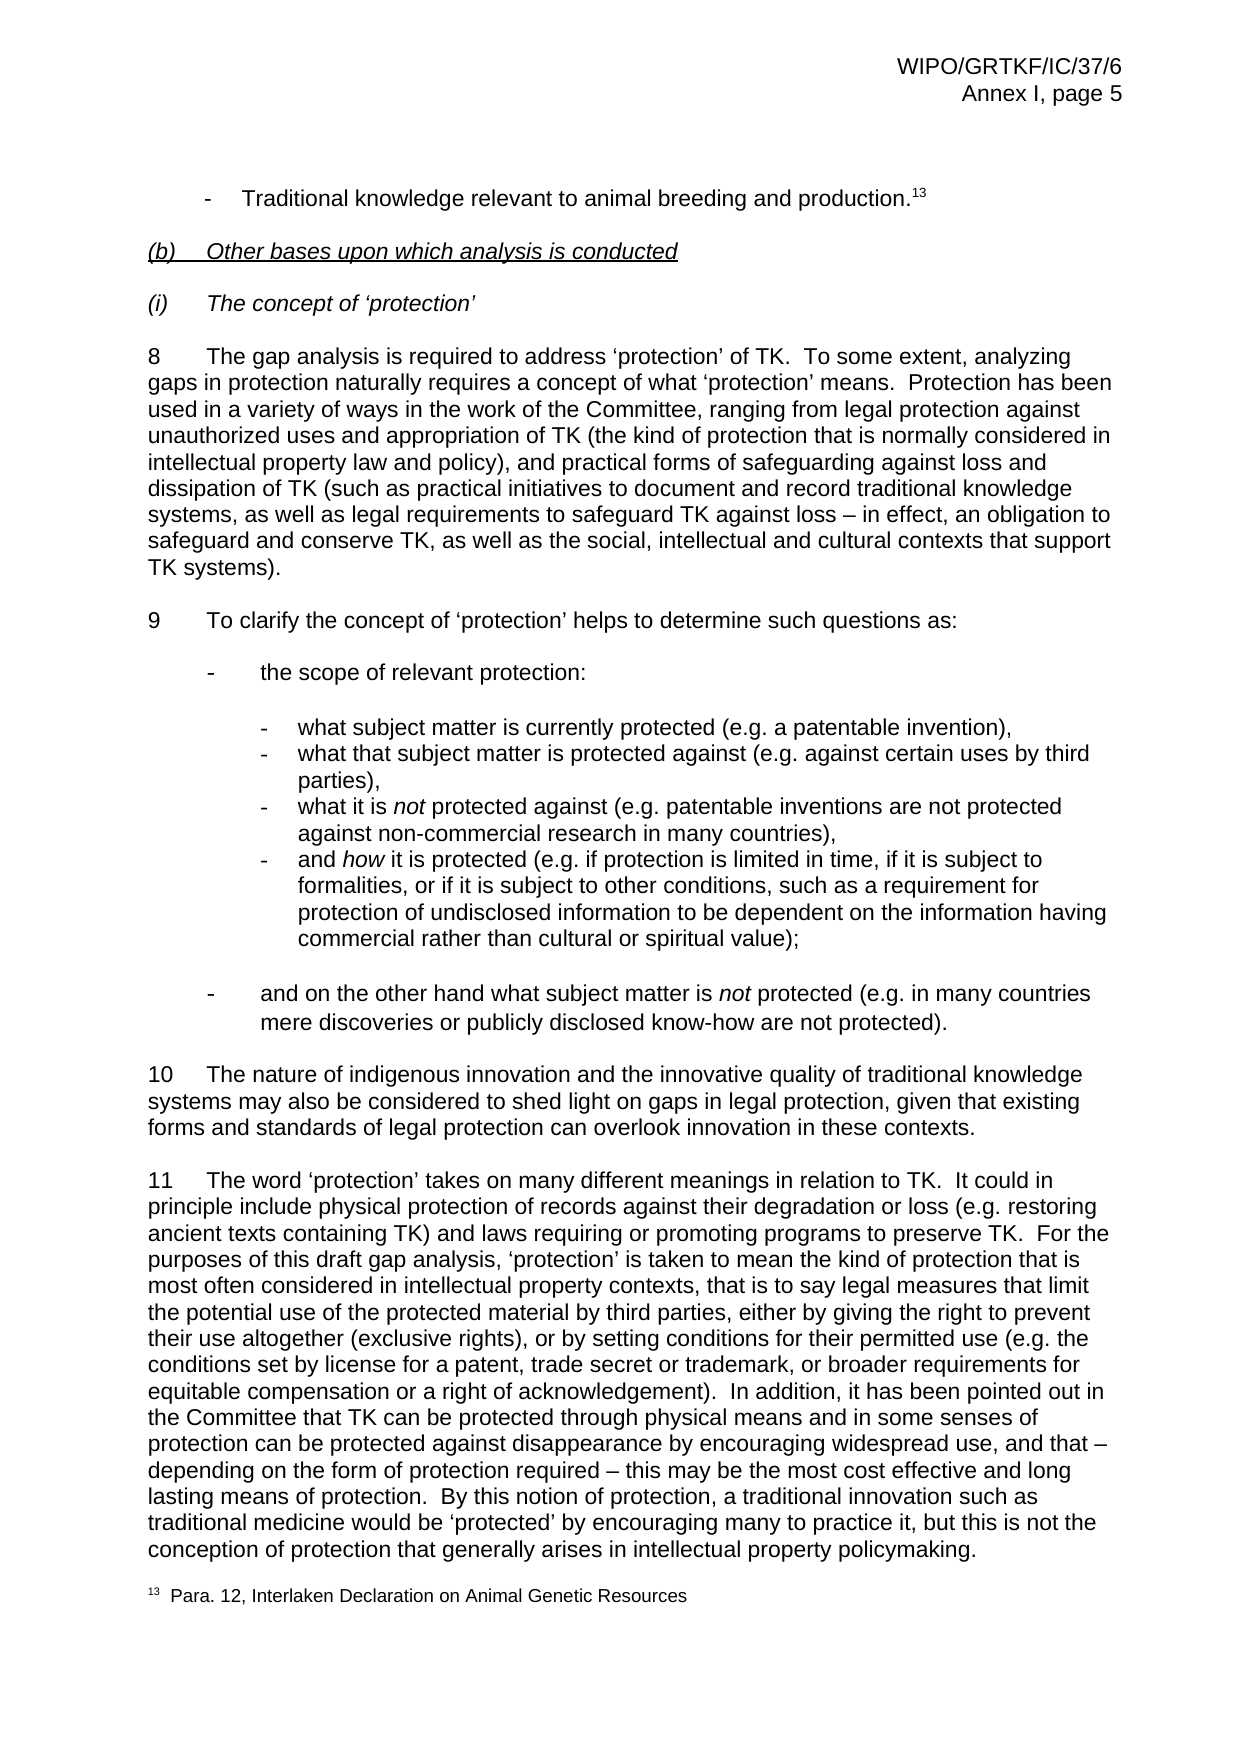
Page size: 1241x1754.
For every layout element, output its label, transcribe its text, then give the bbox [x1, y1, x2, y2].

text The gap analysis is required to address ‘protection’ of TK. To some extent, analyzing gaps in protection naturally requires a concept of what ‘protection’ means. Protection has been used in a variety of ways in the work of the Committee, ranging from legal protection against unauthorized uses and appropriation of TK (the kind of protection that is normally considered in intellectual property law and policy), and practical forms of safeguarding against loss and dissipation of TK (such as practical initiatives to document and record traditional knowledge systems, as well as legal requirements to safeguard TK against loss – in effect, an obligation to safeguard and conserve TK, as well as the social, intellectual and cultural contexts that support TK systems). [148, 343, 1122, 580]
text To clarify the concept of ‘protection’ helps to determine such questions as: [148, 607, 1122, 633]
text The word ‘protection’ takes on many different meanings in relation to TK. It could in principle include physical protection of records against their degradation or loss (e.g. restoring ancient texts containing TK) and laws requiring or promoting programs to preserve TK. For the purposes of this draft gap analysis, ‘protection’ is taken to mean the kind of protection that is most often considered in intellectual property contexts, that is to say legal measures that limit the potential use of the protected material by third parties, either by giving the right to prevent their use altogether (exclusive rights), or by setting conditions for their permitted use (e.g. the conditions set by license for a patent, trade secret or trademark, or broader requirements for equitable compensation or a right of acknowledgement). In addition, it has been pointed out in the Committee that TK can be protected through physical means and in some senses of protection can be protected against disappearance by encouraging widespread use, and that – depending on the form of protection required – this may be the most cost effective and long lasting means of protection. By this notion of protection, a traditional innovation such as traditional medicine would be ‘protected’ by encouraging many to practice it, but this is not the conception of protection that generally arises in intellectual property policymaking. [148, 1167, 1122, 1562]
list and on the other hand what subject matter is not protected (e.g. in many countries mere discoveries or publicly disclosed know-how are not protected). [204, 980, 1122, 1035]
text (b) Other bases upon which analysis is conducted [148, 238, 1122, 264]
list what it is not protected against (e.g. patentable inventions are not protected against non-commercial research in many countries), [260, 793, 1122, 846]
list and how it is protected (e.g. if protection is limited in time, if it is subject to formalities, or if it is subject to other conditions, such as a requirement for protection of undisclosed information to be dependent on the information having commercial rather than cultural or spiritual value); [260, 846, 1122, 952]
list what subject matter is currently protected (e.g. a patentable invention), [260, 714, 1122, 740]
list what that subject matter is protected against (e.g. against certain uses by third parties), [260, 740, 1122, 793]
text (i) The concept of ‘protection’ [148, 290, 1122, 317]
text - Traditional knowledge relevant to animal breeding and production. [204, 185, 1122, 211]
text The nature of indigenous innovation and the innovative quality of traditional knowledge systems may also be considered to shed light on gaps in legal protection, given that existing forms and standards of legal protection can overlook innovation in these contexts. [148, 1061, 1122, 1140]
list the scope of relevant protection: [204, 659, 1122, 688]
